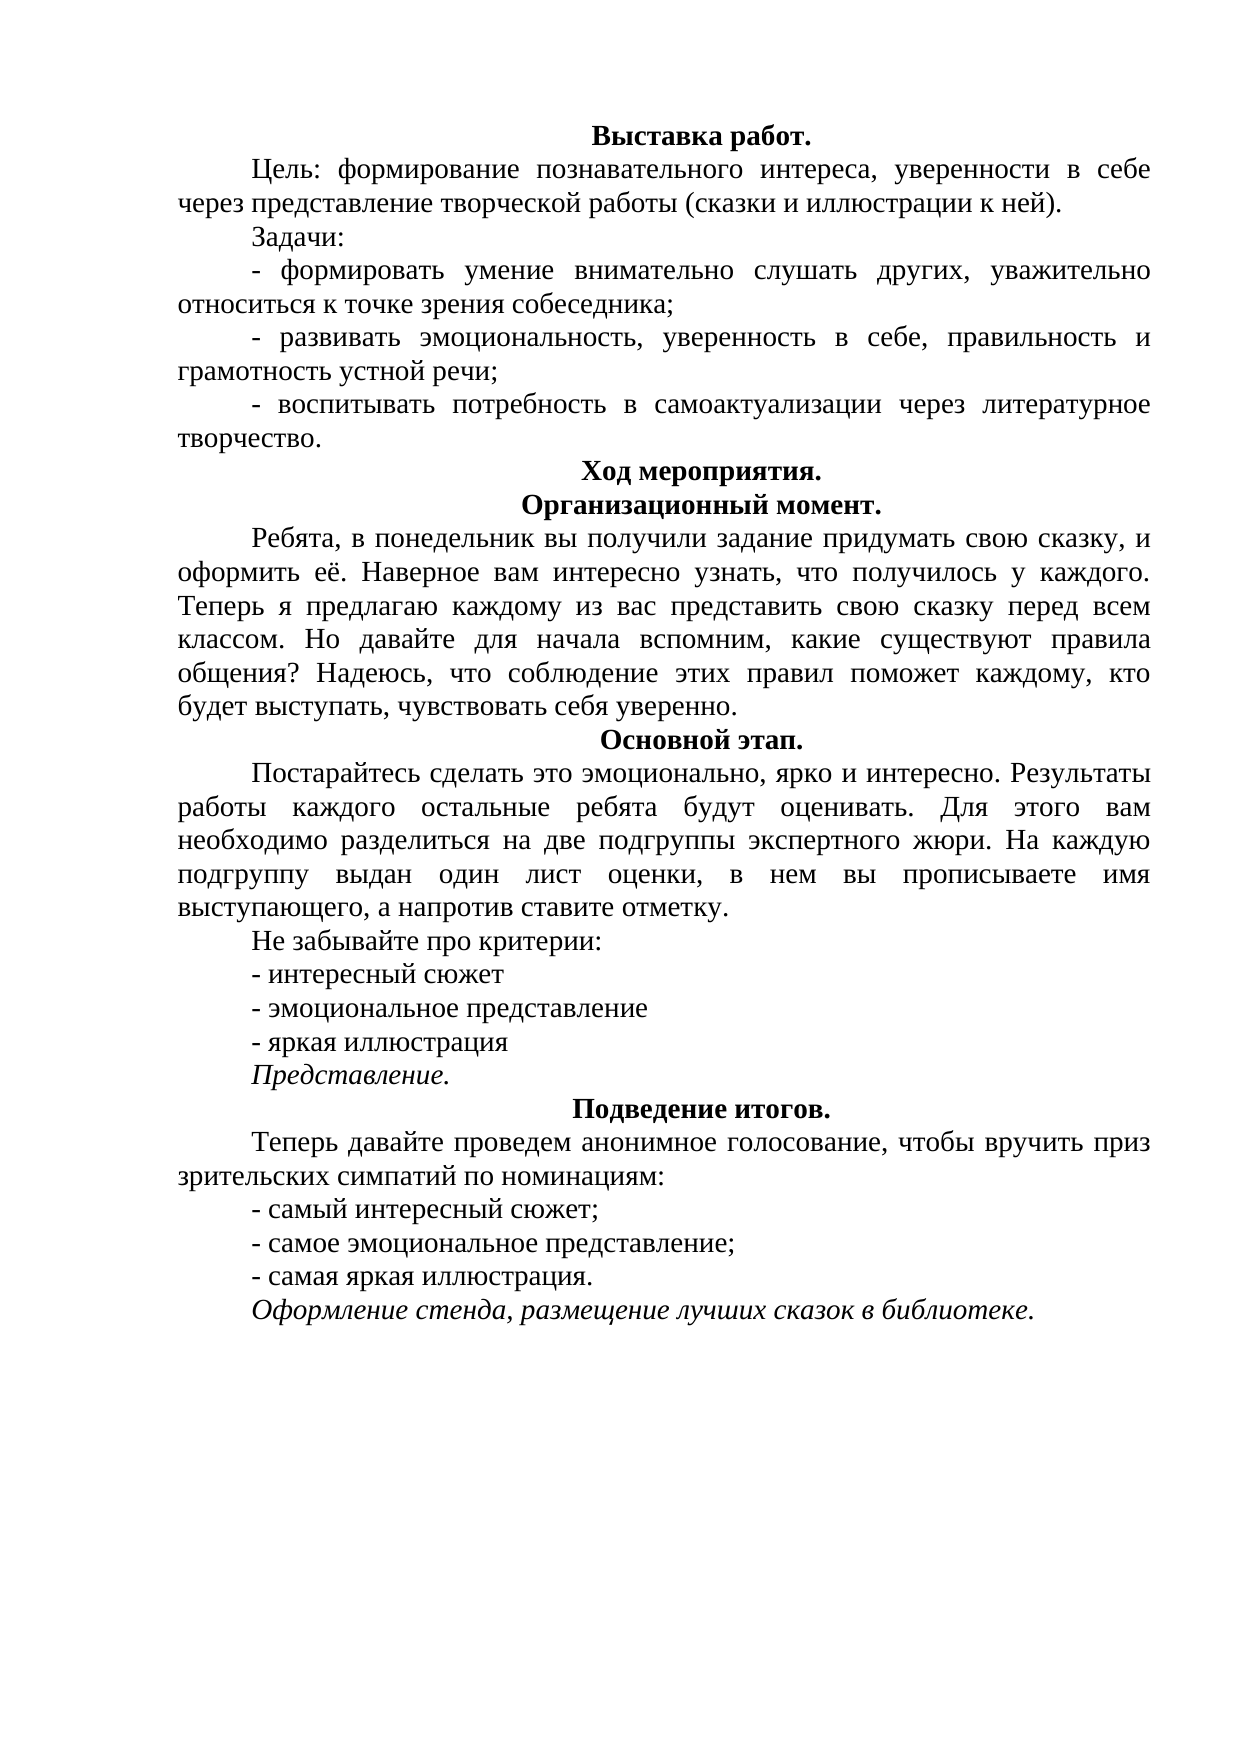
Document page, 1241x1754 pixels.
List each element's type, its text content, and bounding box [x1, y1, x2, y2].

text Подведение итогов. [177, 1091, 1152, 1124]
text Задачи: [177, 219, 1152, 252]
text - самое эмоциональное представление; [177, 1225, 1152, 1258]
text - воспитывать потребность в самоактуализации через литературное творчество. [177, 386, 1152, 453]
text Ход мероприятия. [177, 453, 1152, 487]
text Теперь давайте проведем анонимное голосование, чтобы вручить приз зрительских симпатий по номинациям: [177, 1124, 1152, 1191]
text - самая яркая иллюстрация. [177, 1258, 1152, 1292]
text Выставка работ. [177, 118, 1152, 152]
text Цель: формирование познавательного интереса, уверенности в себе через представление творческой работы (сказки и иллюстрации к ней). [177, 152, 1152, 219]
text - формировать умение внимательно слушать других, уважительно относиться к точке зрения собеседника; [177, 252, 1152, 319]
text - самый интересный сюжет; [177, 1191, 1152, 1225]
text - развивать эмоциональность, уверенность в себе, правильность и грамотность устной речи; [177, 319, 1152, 386]
text Оформление стенда, размещение лучших сказок в библиотеке. [177, 1292, 1152, 1326]
text - интересный сюжет [177, 957, 1152, 990]
text Ребята, в понедельник вы получили задание придумать свою сказку, и оформить её. Наверное вам интересно узнать, что получилось у каждого. Теперь я предлагаю каждому из вас представить свою сказку перед всем классом. Но давайте для начала вспомним, какие существуют правила общения? Надеюсь, что соблюдение этих правил поможет каждому, кто будет выступать, чувствовать себя уверенно. [177, 521, 1152, 722]
text Организационный момент. [177, 487, 1152, 521]
text Основной этап. [177, 722, 1152, 755]
text - яркая иллюстрация [177, 1024, 1152, 1057]
text - эмоциональное представление [177, 990, 1152, 1024]
text Не забывайте про критерии: [177, 923, 1152, 957]
text Представление. [177, 1057, 1152, 1091]
text Постарайтесь сделать это эмоционально, ярко и интересно. Результаты работы каждого остальные ребята будут оценивать. Для этого вам необходимо разделиться на две подгруппы экспертного жюри. На каждую подгруппу выдан один лист оценки, в нем вы прописываете имя выступающего, а напротив ставите отметку. [177, 755, 1152, 923]
